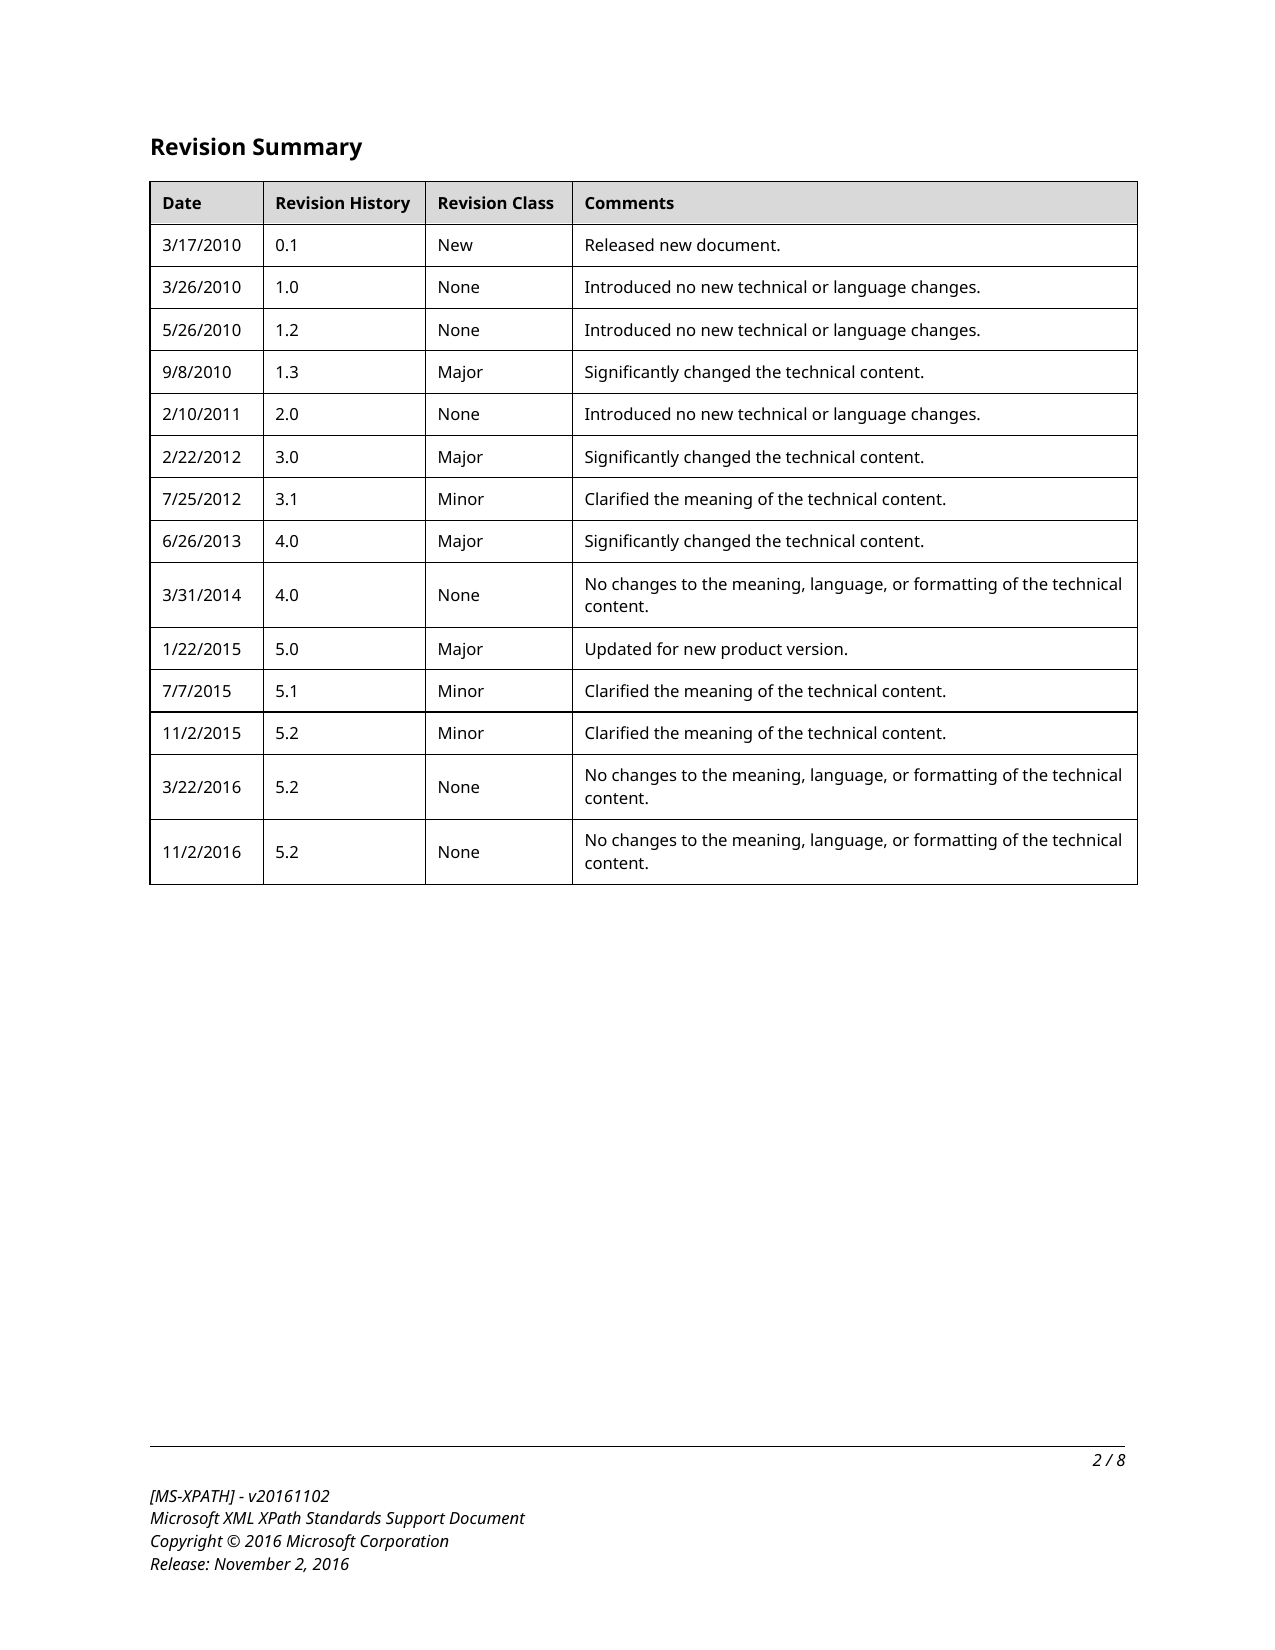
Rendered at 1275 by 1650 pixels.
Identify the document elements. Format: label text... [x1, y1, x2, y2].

table_cell 0.1 [264, 225, 425, 266]
table_cell No changes to the meaning, language, or formatting of the technical content. [573, 820, 1137, 884]
table_header Date [151, 182, 263, 223]
table_cell 4.0 [264, 521, 425, 562]
table_cell 1/22/2015 [151, 628, 263, 669]
table_cell 5.2 [264, 820, 425, 884]
table_cell 5.2 [264, 755, 425, 819]
table_cell 3/31/2014 [151, 563, 263, 627]
text Revision Summary [150, 131, 1125, 162]
table_cell Major [426, 521, 572, 562]
table_header Comments [573, 182, 1137, 223]
table_cell No changes to the meaning, language, or formatting of the technical content. [573, 563, 1137, 627]
table_cell Introduced no new technical or language changes. [573, 394, 1137, 435]
table_cell 3/26/2010 [151, 267, 263, 308]
table_cell Major [426, 628, 572, 669]
table_cell 5/26/2010 [151, 309, 263, 350]
table_cell Significantly changed the technical content. [573, 521, 1137, 562]
table_cell Updated for new product version. [573, 628, 1137, 669]
table_cell Clarified the meaning of the technical content. [573, 713, 1137, 754]
table_cell Significantly changed the technical content. [573, 351, 1137, 393]
table_cell No changes to the meaning, language, or formatting of the technical content. [573, 755, 1137, 819]
table_cell 3.0 [264, 436, 425, 477]
table_cell 3.1 [264, 478, 425, 519]
table_cell New [426, 225, 572, 266]
table_cell None [426, 267, 572, 308]
table_cell 1.0 [264, 267, 425, 308]
table_cell 1.2 [264, 309, 425, 350]
table_cell 3/22/2016 [151, 755, 263, 819]
table_cell 1.3 [264, 351, 425, 393]
table_cell None [426, 563, 572, 627]
table_cell 11/2/2016 [151, 820, 263, 884]
table_cell Introduced no new technical or language changes. [573, 309, 1137, 350]
table_cell 7/7/2015 [151, 670, 263, 711]
table_cell Clarified the meaning of the technical content. [573, 670, 1137, 711]
table_cell 3/17/2010 [151, 225, 263, 266]
table_cell Major [426, 351, 572, 393]
table_cell 2/10/2011 [151, 394, 263, 435]
table_cell None [426, 309, 572, 350]
table_header Revision History [264, 182, 425, 223]
table_cell 2/22/2012 [151, 436, 263, 477]
table_cell None [426, 394, 572, 435]
table_cell 6/26/2013 [151, 521, 263, 562]
table_cell None [426, 820, 572, 884]
table_cell 7/25/2012 [151, 478, 263, 519]
table_cell 5.2 [264, 713, 425, 754]
table_cell Minor [426, 670, 572, 711]
table_cell Minor [426, 478, 572, 519]
table_cell Released new document. [573, 225, 1137, 266]
table_cell None [426, 755, 572, 819]
table_cell 5.0 [264, 628, 425, 669]
table_cell 2.0 [264, 394, 425, 435]
table_header Revision Class [426, 182, 572, 223]
table_cell Introduced no new technical or language changes. [573, 267, 1137, 308]
table_cell 11/2/2015 [151, 713, 263, 754]
table_cell Minor [426, 713, 572, 754]
table_cell 4.0 [264, 563, 425, 627]
table_cell Significantly changed the technical content. [573, 436, 1137, 477]
table_cell Major [426, 436, 572, 477]
table_cell Clarified the meaning of the technical content. [573, 478, 1137, 519]
table_cell 5.1 [264, 670, 425, 711]
table_cell 9/8/2010 [151, 351, 263, 393]
